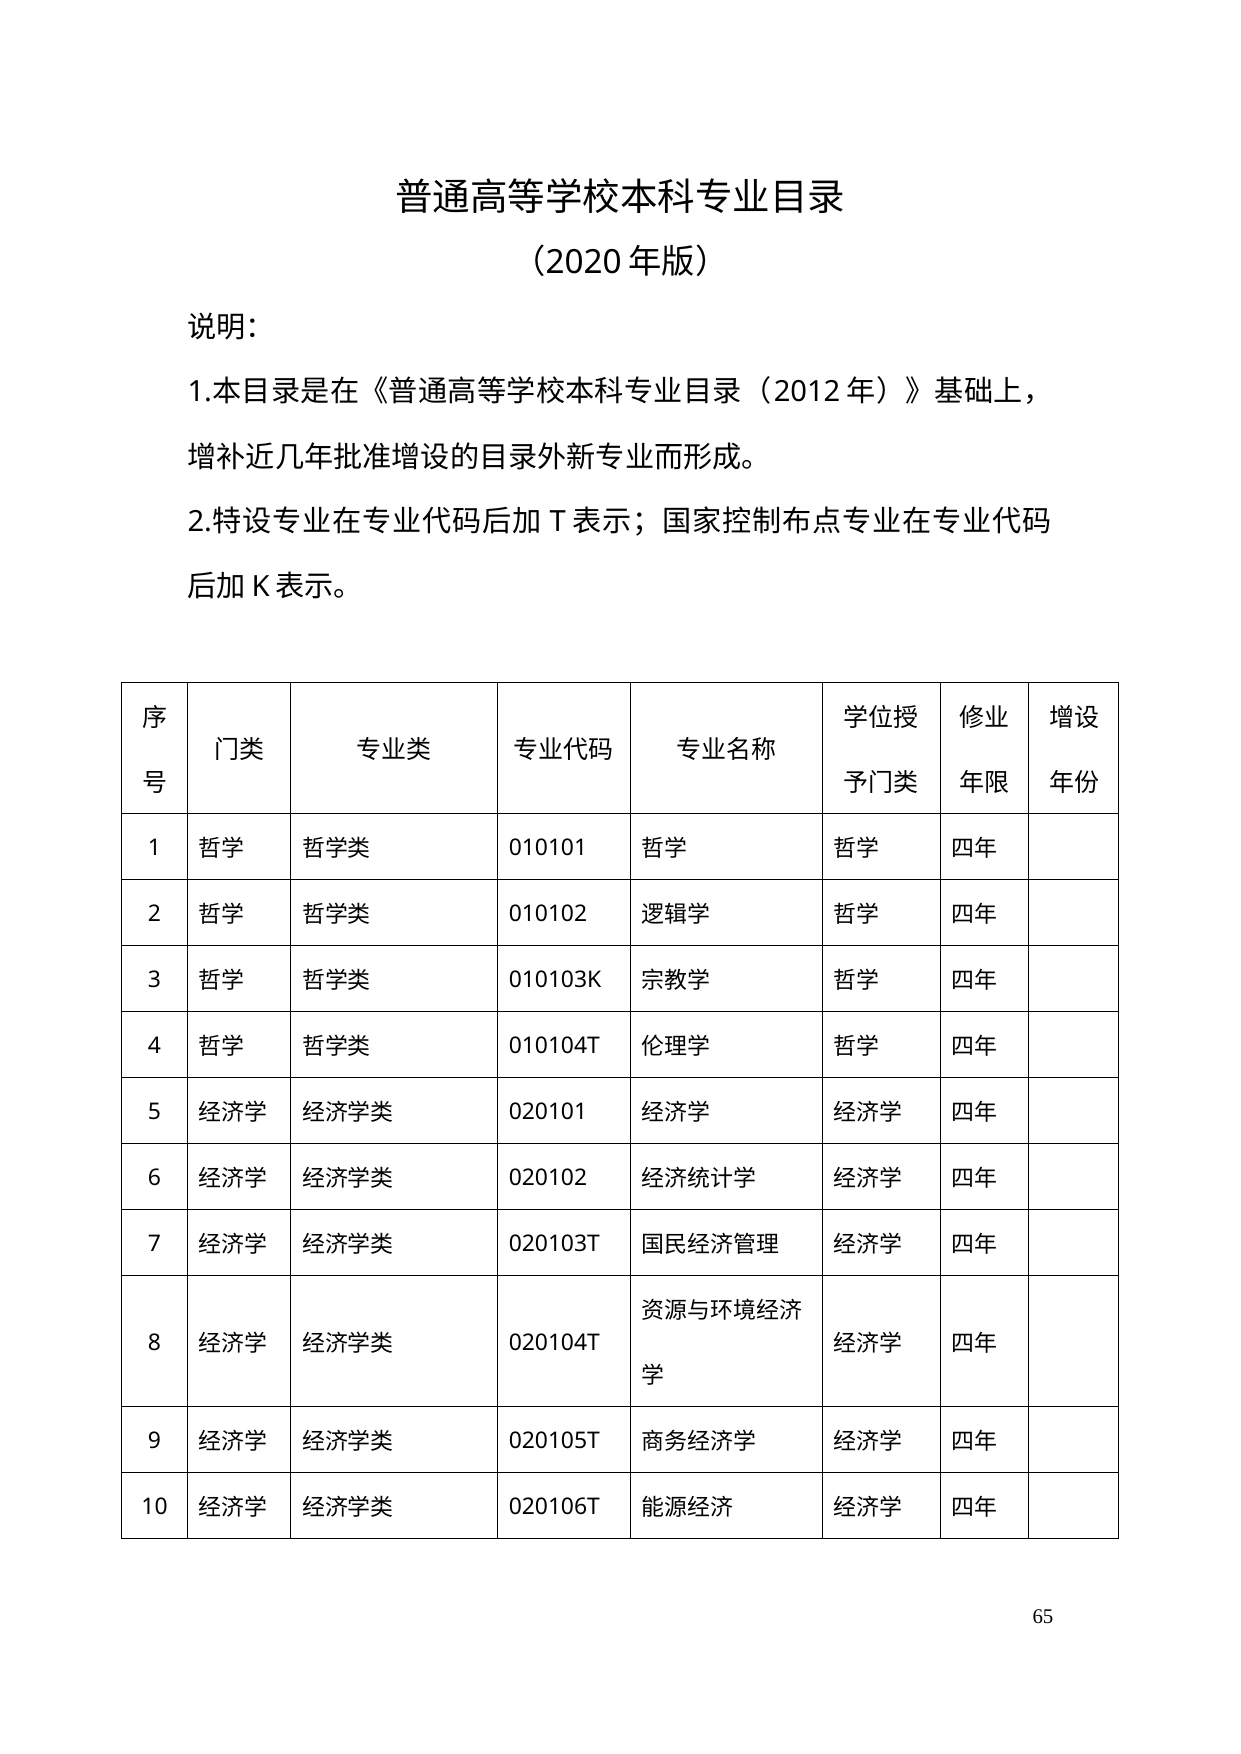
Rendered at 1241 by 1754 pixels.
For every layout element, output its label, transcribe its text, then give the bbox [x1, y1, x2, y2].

table_header 修业年限 [941, 683, 1028, 813]
table_cell 010102 [498, 880, 630, 945]
table_cell [1029, 1210, 1118, 1275]
table_cell 哲学类 [291, 880, 497, 945]
table_cell 逻辑学 [631, 880, 822, 945]
table_cell 商务经济学 [631, 1407, 822, 1472]
table_cell 资源与环境经济学 [631, 1276, 822, 1406]
table_cell 7 [122, 1210, 187, 1275]
table_cell 6 [122, 1144, 187, 1209]
table_cell 8 [122, 1276, 187, 1406]
table_cell 经济学类 [291, 1473, 497, 1538]
table_cell 经济学类 [291, 1276, 497, 1406]
table_cell 经济学类 [291, 1407, 497, 1472]
table_cell 四年 [941, 1144, 1028, 1209]
table_cell 国民经济管理 [631, 1210, 822, 1275]
table_header 门类 [188, 683, 290, 813]
table_header 专业代码 [498, 683, 630, 813]
table_cell 经济学 [823, 1210, 940, 1275]
table_cell 020106T [498, 1473, 630, 1538]
table_cell 10 [122, 1473, 187, 1538]
table_cell 哲学 [631, 814, 822, 879]
table_cell 经济学 [188, 1078, 290, 1143]
table_cell 020102 [498, 1144, 630, 1209]
table_cell 经济学类 [291, 1210, 497, 1275]
table_cell [1029, 1407, 1118, 1472]
table_cell 哲学 [823, 1012, 940, 1077]
table_cell 经济学 [188, 1473, 290, 1538]
table_header 序号 [122, 683, 187, 813]
table_cell 哲学 [188, 946, 290, 1011]
table_cell 四年 [941, 946, 1028, 1011]
table_cell 9 [122, 1407, 187, 1472]
table_cell [1029, 814, 1118, 879]
table_cell 4 [122, 1012, 187, 1077]
table_cell 经济学 [823, 1407, 940, 1472]
table_cell 哲学 [188, 814, 290, 879]
table_cell 经济学 [188, 1210, 290, 1275]
table_cell 020103T [498, 1210, 630, 1275]
table_cell [1029, 880, 1118, 945]
table_cell 四年 [941, 1276, 1028, 1406]
table_cell 四年 [941, 1473, 1028, 1538]
table_cell 四年 [941, 880, 1028, 945]
table_cell 2 [122, 880, 187, 945]
table_cell 经济学 [823, 1078, 940, 1143]
table_cell 经济学类 [291, 1078, 497, 1143]
table_cell 四年 [941, 814, 1028, 879]
table_cell 经济学 [188, 1144, 290, 1209]
table_cell 1 [122, 814, 187, 879]
table_cell 020104T [498, 1276, 630, 1406]
table_cell 020105T [498, 1407, 630, 1472]
text 2.特设专业在专业代码后加T表示；国家控制布点专业在专业代码后加K表示。 [187, 487, 1053, 617]
table_cell 四年 [941, 1407, 1028, 1472]
table_cell [1029, 946, 1118, 1011]
table_cell 伦理学 [631, 1012, 822, 1077]
table_cell 四年 [941, 1210, 1028, 1275]
table_cell 哲学类 [291, 814, 497, 879]
table_header 增设年份 [1029, 683, 1118, 813]
table_cell 经济学 [631, 1078, 822, 1143]
table_header 专业类 [291, 683, 497, 813]
table_cell 哲学 [188, 880, 290, 945]
text （2020年版） [187, 227, 1053, 292]
table_cell 010101 [498, 814, 630, 879]
table_cell 经济学类 [291, 1144, 497, 1209]
table_cell [1029, 1012, 1118, 1077]
table_header 学位授予门类 [823, 683, 940, 813]
table_cell 经济统计学 [631, 1144, 822, 1209]
table_cell 哲学类 [291, 1012, 497, 1077]
table_cell 经济学 [188, 1407, 290, 1472]
table_cell 哲学 [823, 814, 940, 879]
table_cell 经济学 [823, 1276, 940, 1406]
table_header 专业名称 [631, 683, 822, 813]
table_cell 能源经济 [631, 1473, 822, 1538]
table_cell 5 [122, 1078, 187, 1143]
table_cell 经济学 [823, 1473, 940, 1538]
text 1.本目录是在《普通高等学校本科专业目录（2012年）》基础上，增补近几年批准增设的目录外新专业而形成。 [187, 357, 1053, 487]
table_cell 经济学 [823, 1144, 940, 1209]
table_cell [1029, 1078, 1118, 1143]
table_cell [1029, 1473, 1118, 1538]
table_cell 哲学 [188, 1012, 290, 1077]
table_cell 经济学 [188, 1276, 290, 1406]
text 说明： [187, 292, 1053, 357]
table_cell 010104T [498, 1012, 630, 1077]
table_cell 宗教学 [631, 946, 822, 1011]
table_cell 020101 [498, 1078, 630, 1143]
table_cell 哲学类 [291, 946, 497, 1011]
text 普通高等学校本科专业目录 [187, 162, 1053, 227]
table_cell [1029, 1276, 1118, 1406]
table_cell 哲学 [823, 946, 940, 1011]
table_cell 3 [122, 946, 187, 1011]
table_cell 四年 [941, 1012, 1028, 1077]
table_cell [1029, 1144, 1118, 1209]
table_cell 010103K [498, 946, 630, 1011]
table_cell 四年 [941, 1078, 1028, 1143]
table_cell 哲学 [823, 880, 940, 945]
